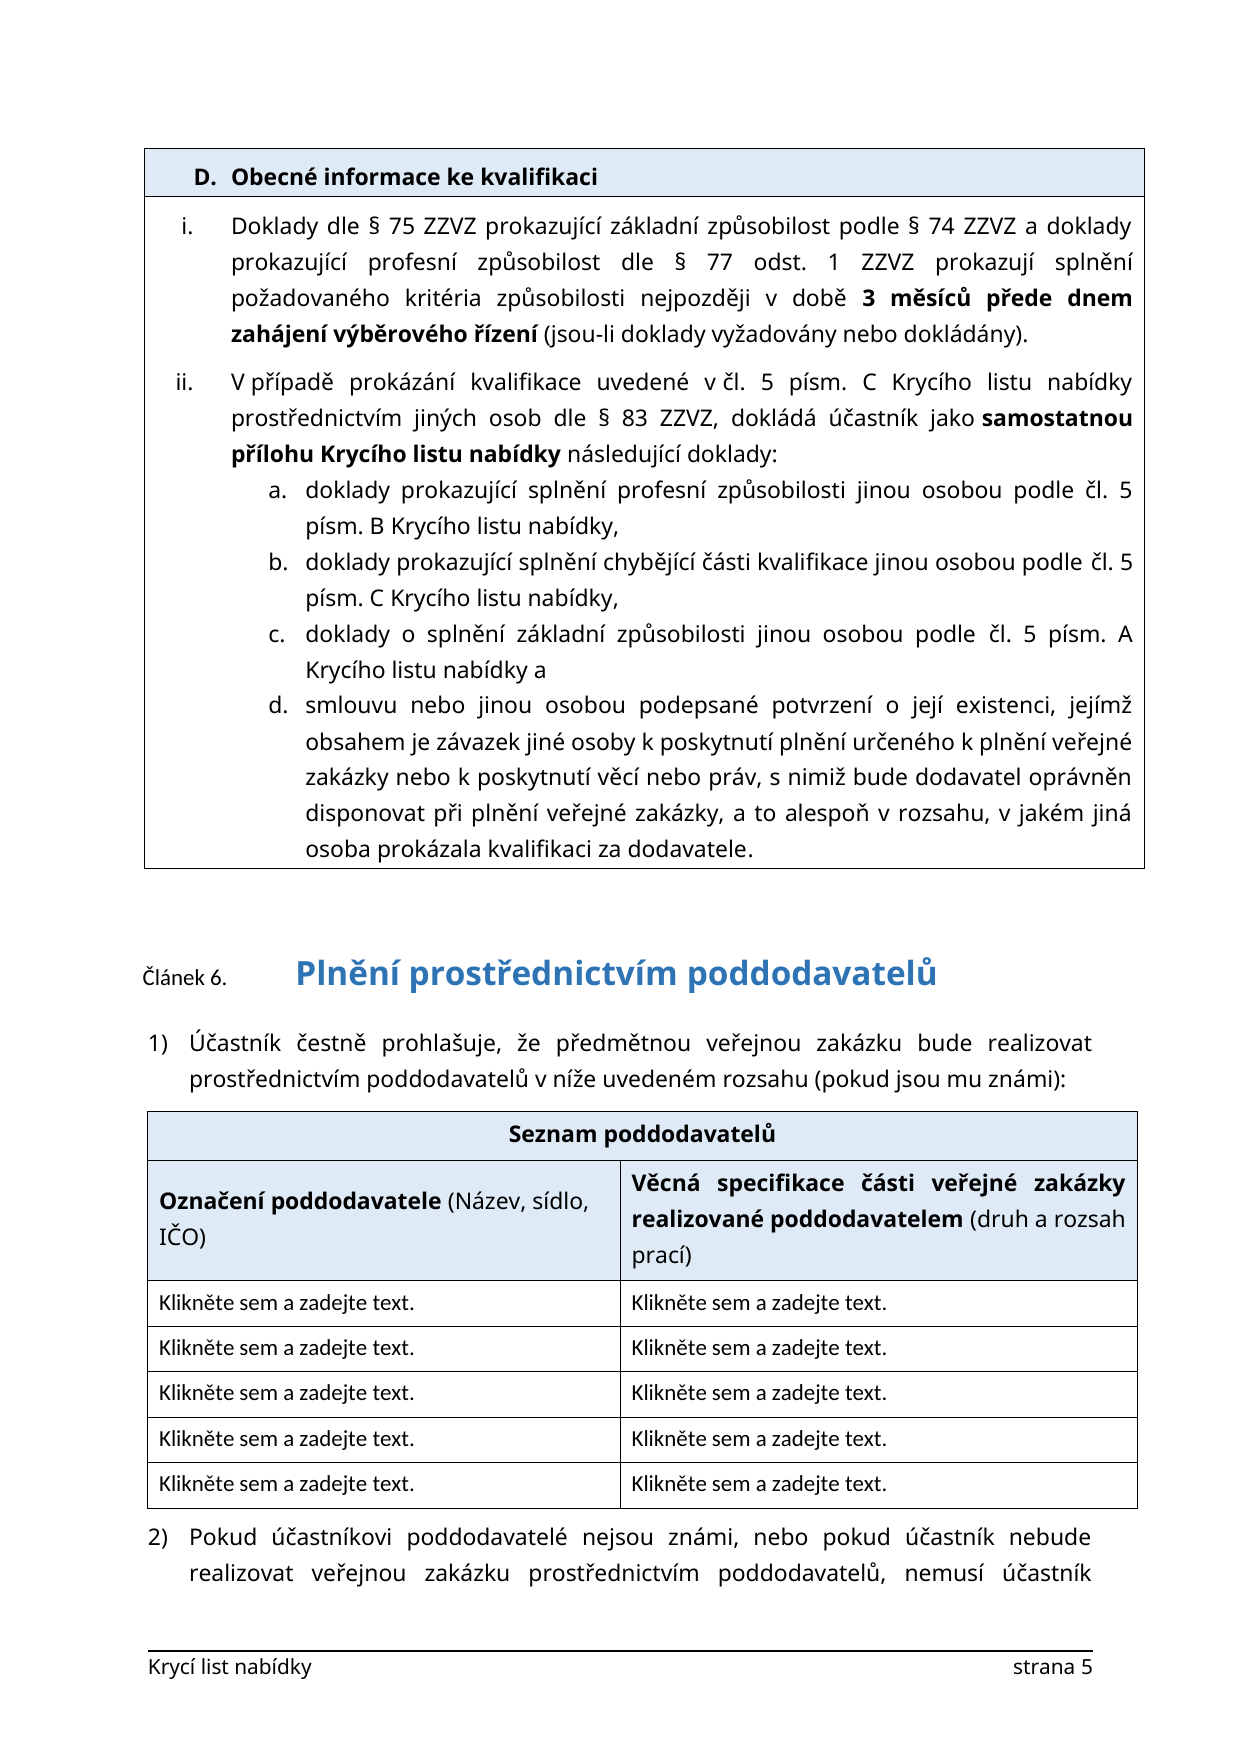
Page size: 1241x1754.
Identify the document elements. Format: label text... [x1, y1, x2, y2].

subtitle Plnění prostřednictvím poddodavatelů [185, 949, 1093, 995]
list Účastník čestně prohlašuje, že předmětnou veřejnou zakázku bude realizovat prostřednictvím poddodavatelů v níže uvedeném rozsahu (pokud jsou mu známi): [148, 1027, 1093, 1094]
table_cell Obecné informace ke kvalifikaci [145, 149, 1144, 196]
table_cell Doklady dle § 75 ZZVZ prokazující základní způsobilost podle § 74 ZZVZ a doklady prokazující profesní způsobilost dle § 77 odst. 1 ZZVZ prokazují splnění požadovaného kritéria způsobilosti nejpozději v době 3 měsíců přede dnem zahájení výběrového řízení (jsou-li doklady vyžadovány nebo dokládány). V případě prokázání kvalifikace uvedené v čl. 5 písm. C Krycího listu nabídky prostřednictvím jiných osob dle § 83 ZZVZ, dokládá účastník jako samostatnou přílohu Krycího listu nabídky následující doklady: doklady prokazující splnění profesní způsobilosti jinou osobou podle čl. 5 písm. B Krycího listu nabídky, doklady prokazující splnění chybějící části kvalifikace jinou osobou podle čl. 5 písm. C Krycího listu nabídky, doklady o splnění základní způsobilosti jinou osobou podle čl. 5 písm. A Krycího listu nabídky a smlouvu nebo jinou osobou podepsané potvrzení o její existenci, jejímž obsahem je závazek jiné osoby k poskytnutí plnění určeného k plnění veřejné zakázky nebo k poskytnutí věcí nebo práv, s nimiž bude dodavatel oprávněn disponovat při plnění veřejné zakázky, a to alespoň v rozsahu, v jakém jiná osoba prokázala kvalifikaci za dodavatele. [145, 197, 1144, 868]
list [148, 1521, 1093, 1588]
table_cell Označení poddodavatele (Název, sídlo, IČO) [148, 1161, 620, 1280]
table_header Seznam poddodavatelů [148, 1112, 1137, 1160]
table_cell Věcná specifikace části veřejné zakázky realizované poddodavatelem (druh a rozsah prací) [621, 1161, 1137, 1280]
